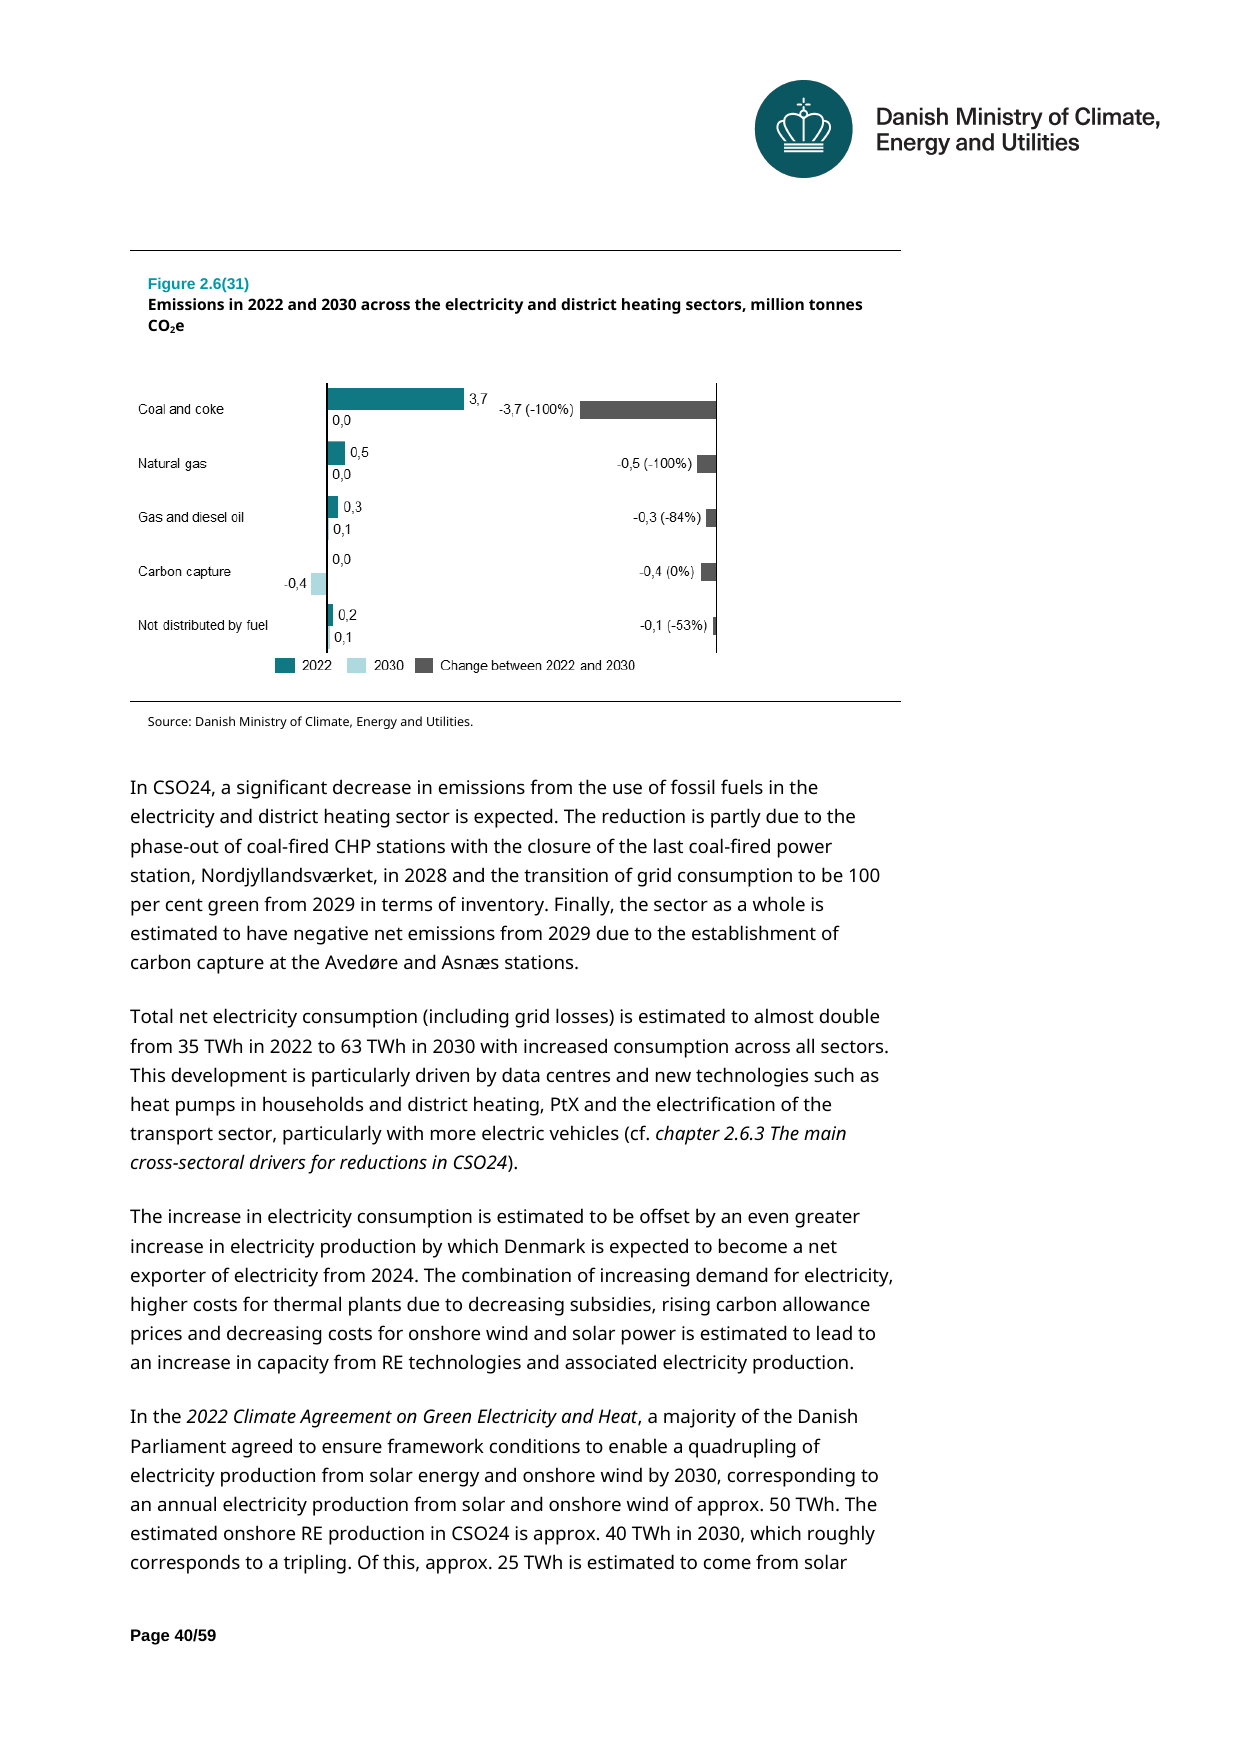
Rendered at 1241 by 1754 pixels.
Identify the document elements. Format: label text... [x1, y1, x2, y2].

text In CSO24, a significant decrease in emissions from the use of fossil fuels in the electricity and district heating sector is expected. The reduction is partly due to the phase-out of coal-fired CHP stations with the closure of the last coal-fired power station, Nordjyllandsværket, in 2028 and the transition of grid consumption to be 100 per cent green from 2029 in terms of inventory. Finally, the sector as a whole is estimated to have negative net emissions from 2029 due to the establishment of carbon capture at the Avedøre and Asnæs stations. [130, 771, 901, 975]
table_cell Source: Danish Ministry of Climate, Energy and Utilities. [130, 702, 901, 746]
picture [714, 68, 1241, 190]
picture [129, 358, 765, 681]
text Total net electricity consumption (including grid losses) is estimated to almost double from 35 TWh in 2022 to 63 TWh in 2030 with increased consumption across all sectors. This development is particularly driven by data centres and new technologies such as heat pumps in households and district heating, PtX and the electrification of the transport sector, particularly with more electric vehicles (cf. chapter 2.6.3 The main cross-sectoral drivers for reductions in CSO24). [130, 1000, 901, 1175]
text The increase in electricity consumption is estimated to be offset by an even greater increase in electricity production by which Denmark is expected to become a net exporter of electricity from 2024. The combination of increasing demand for electricity, higher costs for thermal plants due to decreasing subsidies, rising carbon allowance prices and decreasing costs for onshore wind and solar power is estimated to lead to an increase in capacity from RE technologies and associated electricity production. [130, 1200, 901, 1375]
table_header Figure 2.6(31) Emissions in 2022 and 2030 across the electricity and district heating sectors, million tonnes CO2e [130, 251, 901, 701]
